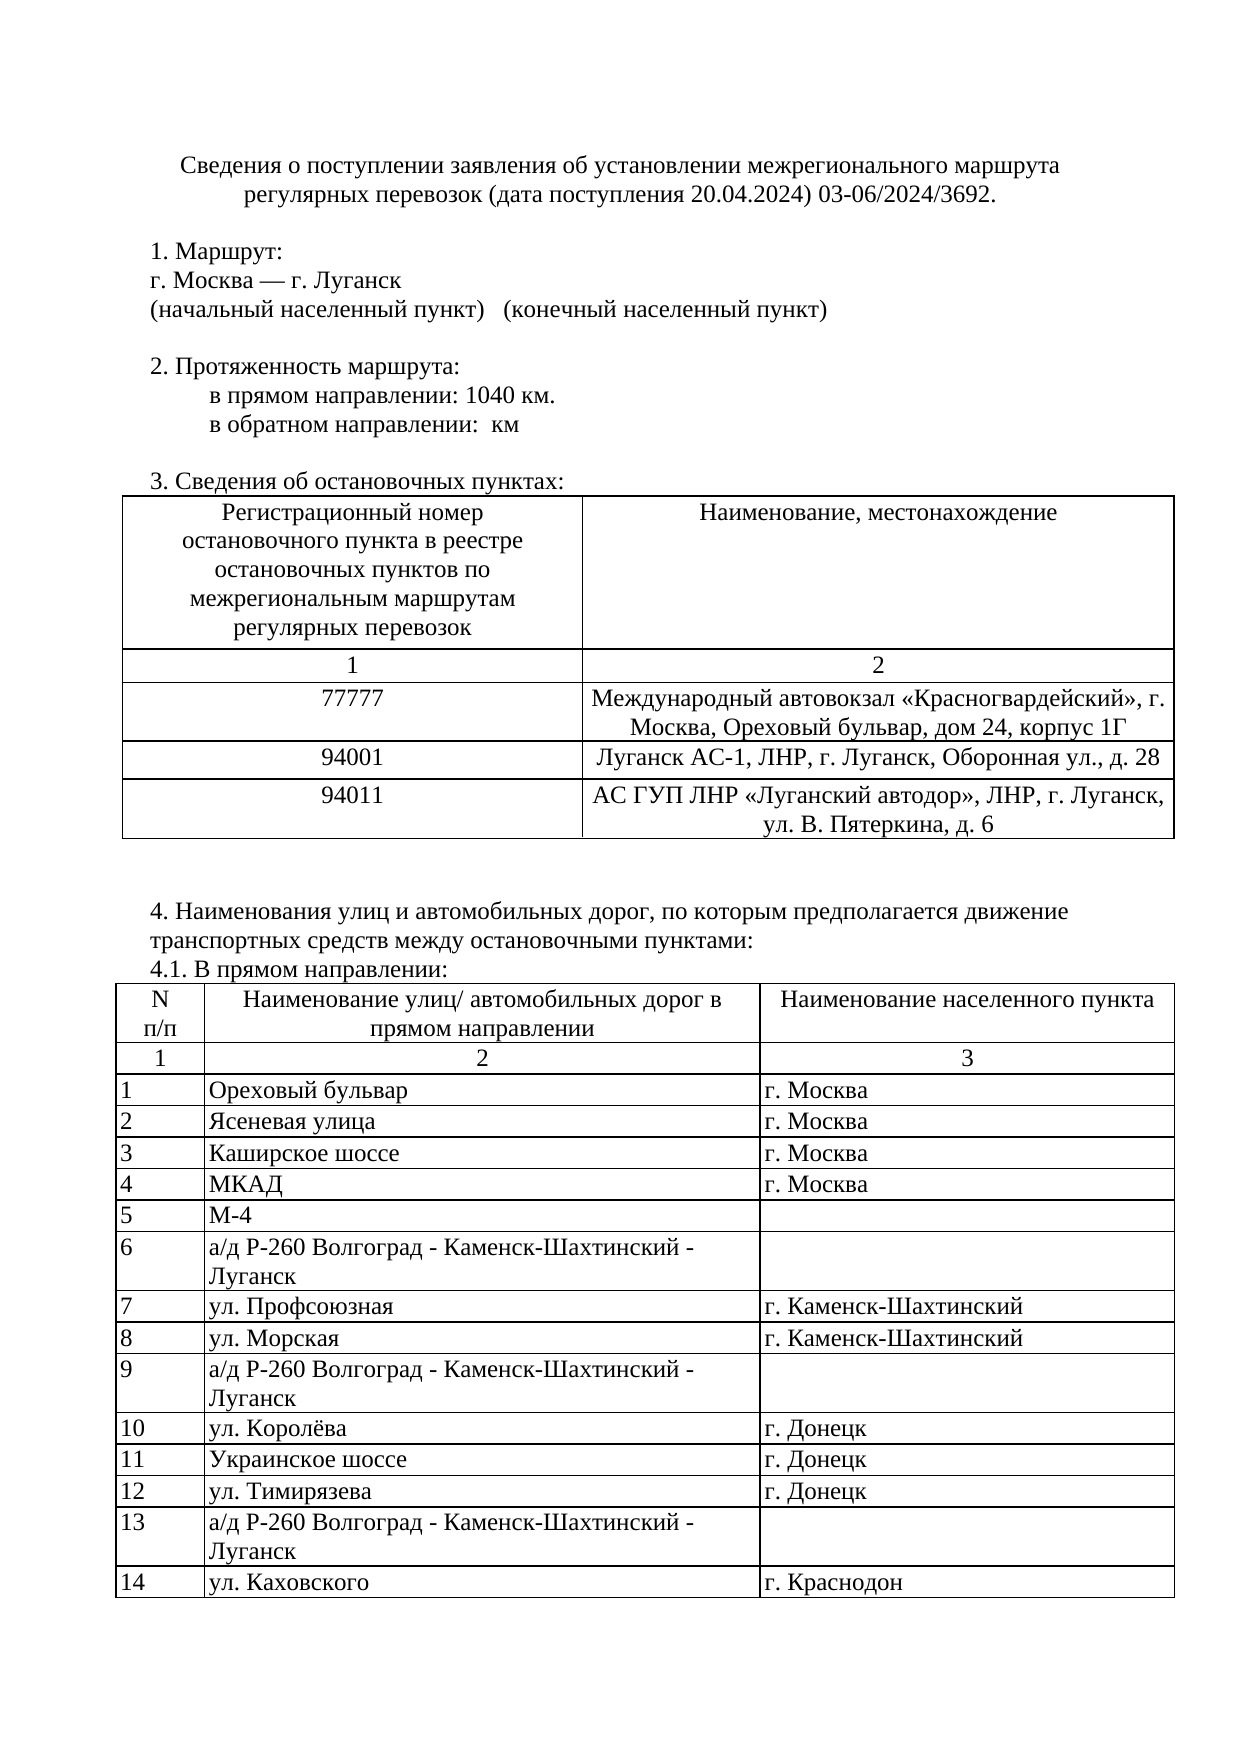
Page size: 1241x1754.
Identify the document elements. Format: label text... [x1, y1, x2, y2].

table_header Наименование, местонахождение [583, 497, 1173, 648]
table_cell 5 [117, 1201, 204, 1231]
text 3. Сведения об остановочных пунктах: [150, 466, 1090, 495]
text в прямом направлении: 1040 км. [150, 380, 1090, 409]
table_cell 3 [761, 1043, 1174, 1073]
table_cell 13 [117, 1508, 204, 1565]
table_cell г. Москва [761, 1138, 1174, 1168]
text (начальный населенный пункт) (конечный населенный пункт) [150, 294, 1090, 322]
table_cell а/д Р-260 Волгоград - Каменск-Шахтинский - Луганск [205, 1508, 759, 1565]
table_cell 94001 [123, 742, 582, 778]
table_cell 2 [117, 1106, 204, 1136]
table_cell ул. Тимирязева [205, 1476, 759, 1506]
table_cell 94011 [123, 780, 582, 837]
table_cell 77777 [123, 683, 582, 740]
table_cell М-4 [205, 1201, 759, 1231]
table_cell ул. Каховского [205, 1567, 759, 1596]
text в обратном направлении: км [150, 409, 1090, 437]
table_header Наименование улиц/ автомобильных дорог в прямом направлении [205, 984, 759, 1042]
text 1. Маршрут: [150, 236, 1090, 265]
table_cell 9 [117, 1354, 204, 1412]
table_cell Международный автовокзал «Красногвардейский», г. Москва, Ореховый бульвар, дом 24, корпус 1Г [583, 683, 1173, 740]
table_cell а/д Р-260 Волгоград - Каменск-Шахтинский - Луганск [205, 1232, 759, 1289]
table_cell 2 [205, 1043, 759, 1073]
table_cell г. Каменск-Шахтинский [761, 1291, 1174, 1321]
text 2. Протяженность маршрута: [150, 351, 1090, 380]
table_cell 3 [117, 1138, 204, 1168]
table_header Наименование населенного пункта [761, 984, 1174, 1042]
table_cell Луганск АС-1, ЛНР, г. Луганск, Оборонная ул., д. 28 [583, 742, 1173, 778]
table_cell ул. Профсоюзная [205, 1291, 759, 1321]
table_cell 6 [117, 1232, 204, 1289]
table_cell Ореховый бульвар [205, 1075, 759, 1105]
table_cell ул. Королёва [205, 1413, 759, 1443]
table_cell [761, 1354, 1174, 1412]
table_cell Украинское шоссе [205, 1445, 759, 1474]
table_cell г. Каменск-Шахтинский [761, 1323, 1174, 1352]
table_cell 1 [117, 1075, 204, 1105]
text 4.1. В прямом направлении: [150, 954, 1090, 983]
table_cell 4 [117, 1169, 204, 1199]
table_cell 11 [117, 1445, 204, 1474]
table_cell 7 [117, 1291, 204, 1321]
table_cell 10 [117, 1413, 204, 1443]
table_header N п/п [117, 984, 204, 1042]
table_cell г. Донецк [761, 1476, 1174, 1506]
table_cell 2 [583, 650, 1173, 681]
table_cell г. Москва [761, 1106, 1174, 1136]
table_cell 12 [117, 1476, 204, 1506]
table_cell 1 [117, 1043, 204, 1073]
table_cell г. Донецк [761, 1445, 1174, 1474]
table_cell г. Москва [761, 1169, 1174, 1199]
table_header Регистрационный номер остановочного пункта в реестре остановочных пунктов по межрегиональным маршрутам регулярных перевозок [123, 497, 582, 648]
table_cell 8 [117, 1323, 204, 1352]
table_cell г. Краснодон [761, 1567, 1174, 1596]
table_cell Ясеневая улица [205, 1106, 759, 1136]
table_cell Каширское шоссе [205, 1138, 759, 1168]
table_cell ул. Морская [205, 1323, 759, 1352]
table_cell г. Донецк [761, 1413, 1174, 1443]
text Сведения о поступлении заявления об установлении межрегионального маршрута регулярных перевозок (дата поступления 20.04.2024) 03-06/2024/3692. [150, 150, 1090, 207]
table_cell [761, 1201, 1174, 1231]
text 4. Наименования улиц и автомобильных дорог, по которым предполагается движение транспортных средств между остановочными пунктами: [150, 896, 1090, 954]
table_cell АС ГУП ЛНР «Луганский автодор», ЛНР, г. Луганск, ул. В. Пятеркина, д. 6 [583, 780, 1173, 837]
table_cell 1 [123, 650, 582, 681]
table_cell 14 [117, 1567, 204, 1596]
table_cell [761, 1232, 1174, 1289]
text г. Москва — г. Луганск [150, 265, 1090, 294]
table_cell а/д Р-260 Волгоград - Каменск-Шахтинский - Луганск [205, 1354, 759, 1412]
table_cell МКАД [205, 1169, 759, 1199]
table_cell [761, 1508, 1174, 1565]
table_cell г. Москва [761, 1075, 1174, 1105]
